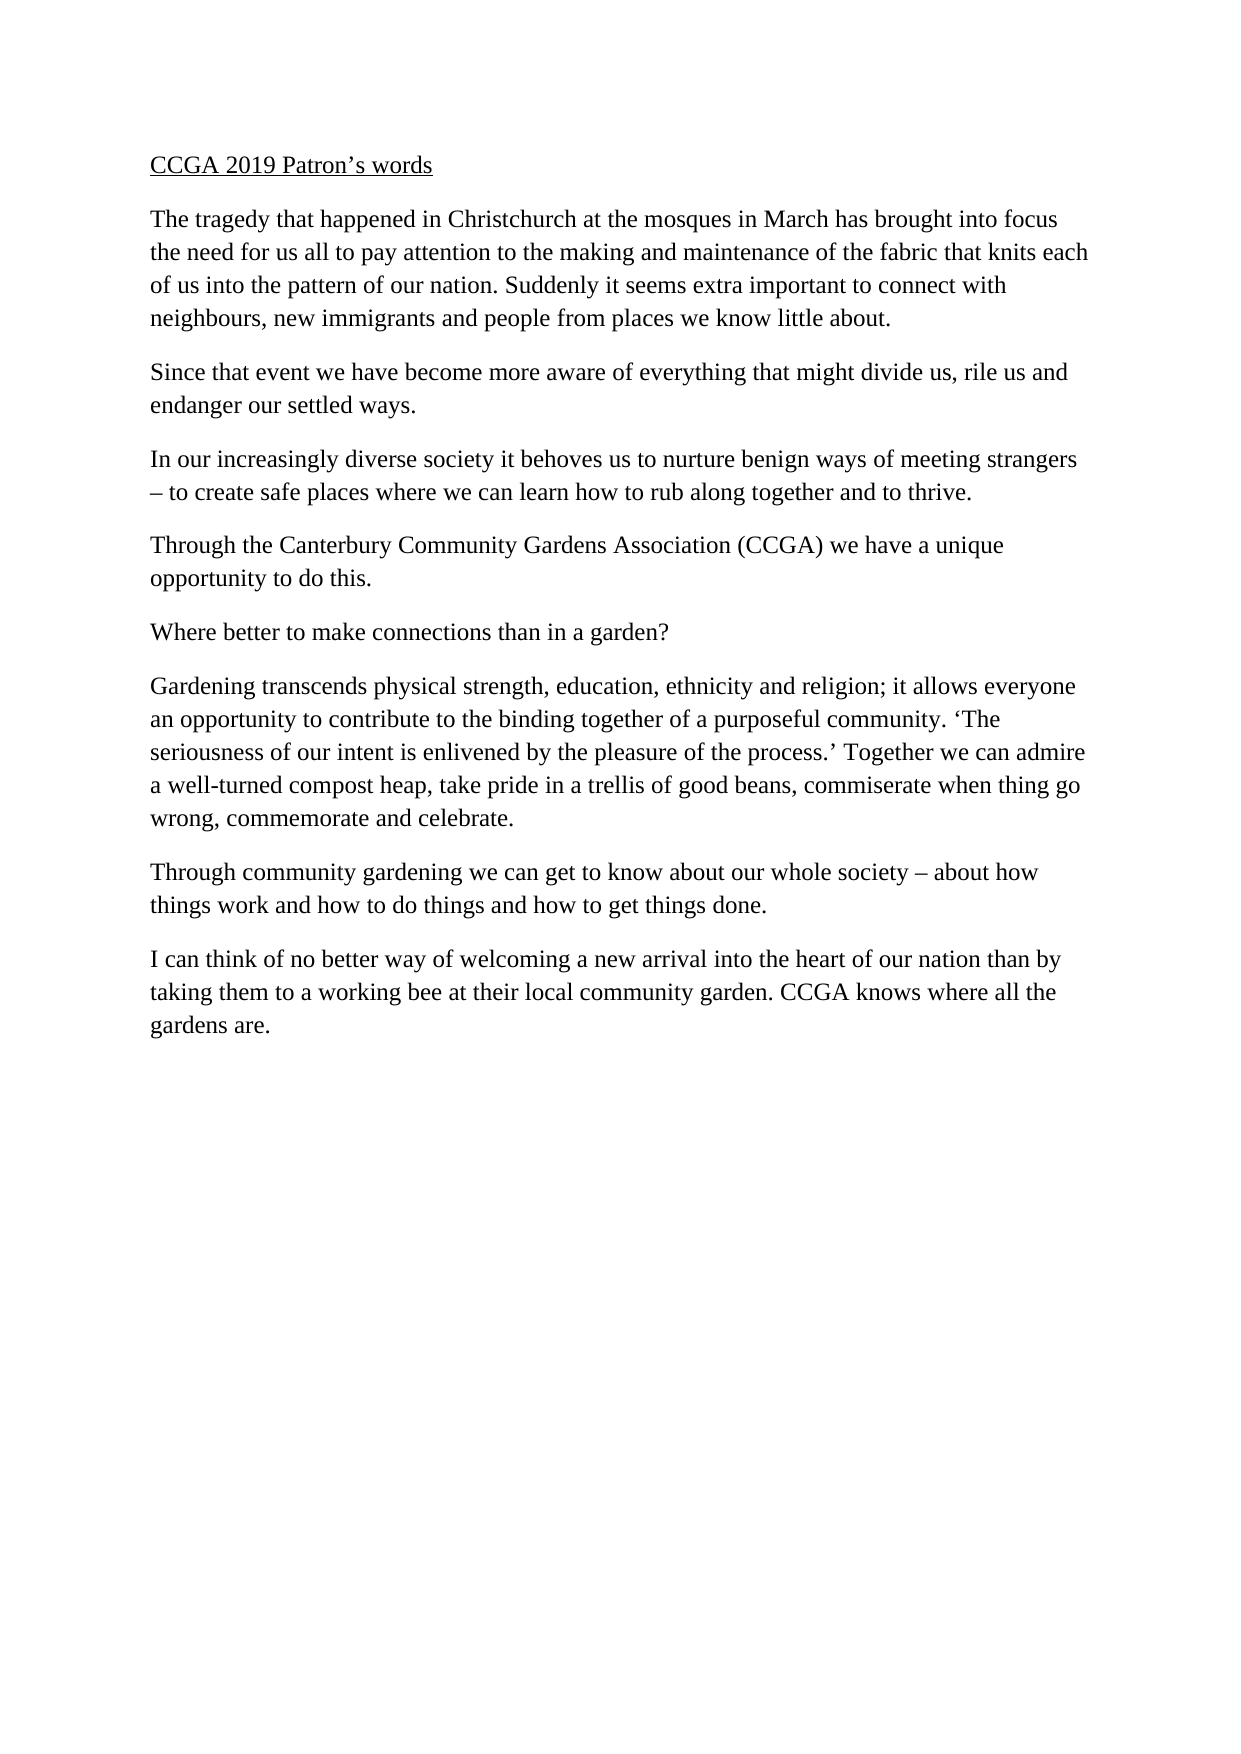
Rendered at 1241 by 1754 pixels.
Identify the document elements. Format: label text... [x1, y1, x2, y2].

text CCGA 2019 Patron’s words [150, 150, 1090, 179]
text Through the Canterbury Community Gardens Association (CCGA) we have a unique opportunity to do this. [150, 531, 1090, 592]
text Since that event we have become more aware of everything that might divide us, rile us and endanger our settled ways. [150, 357, 1090, 418]
text I can think of no better way of welcoming a new arrival into the heart of our nation than by taking them to a working bee at their local community garden. CCGA knows where all the gardens are. [150, 944, 1090, 1039]
text Gardening transcends physical strength, education, ethnicity and religion; it allows everyone an opportunity to contribute to the binding together of a purposeful community. ‘The seriousness of our intent is enlivened by the pleasure of the process.’ Together we can admire a well-turned compost heap, take pride in a trellis of good beans, commiserate when thing go wrong, commemorate and celebrate. [150, 671, 1090, 832]
text Through community gardening we can get to know about our whole society – about how things work and how to do things and how to get things done. [150, 857, 1090, 919]
text In our increasingly diverse society it behoves us to nurture benign ways of meeting strangers – to create safe places where we can learn how to rub along together and to thrive. [150, 444, 1090, 505]
text Where better to make connections than in a garden? [150, 617, 1090, 646]
text The tragedy that happened in Christchurch at the mosques in March has brought into focus the need for us all to pay attention to the making and maintenance of the fabric that knits each of us into the pattern of our nation. Suddenly it seems extra important to connect with neighbours, new immigrants and people from places we know little about. [150, 204, 1090, 332]
